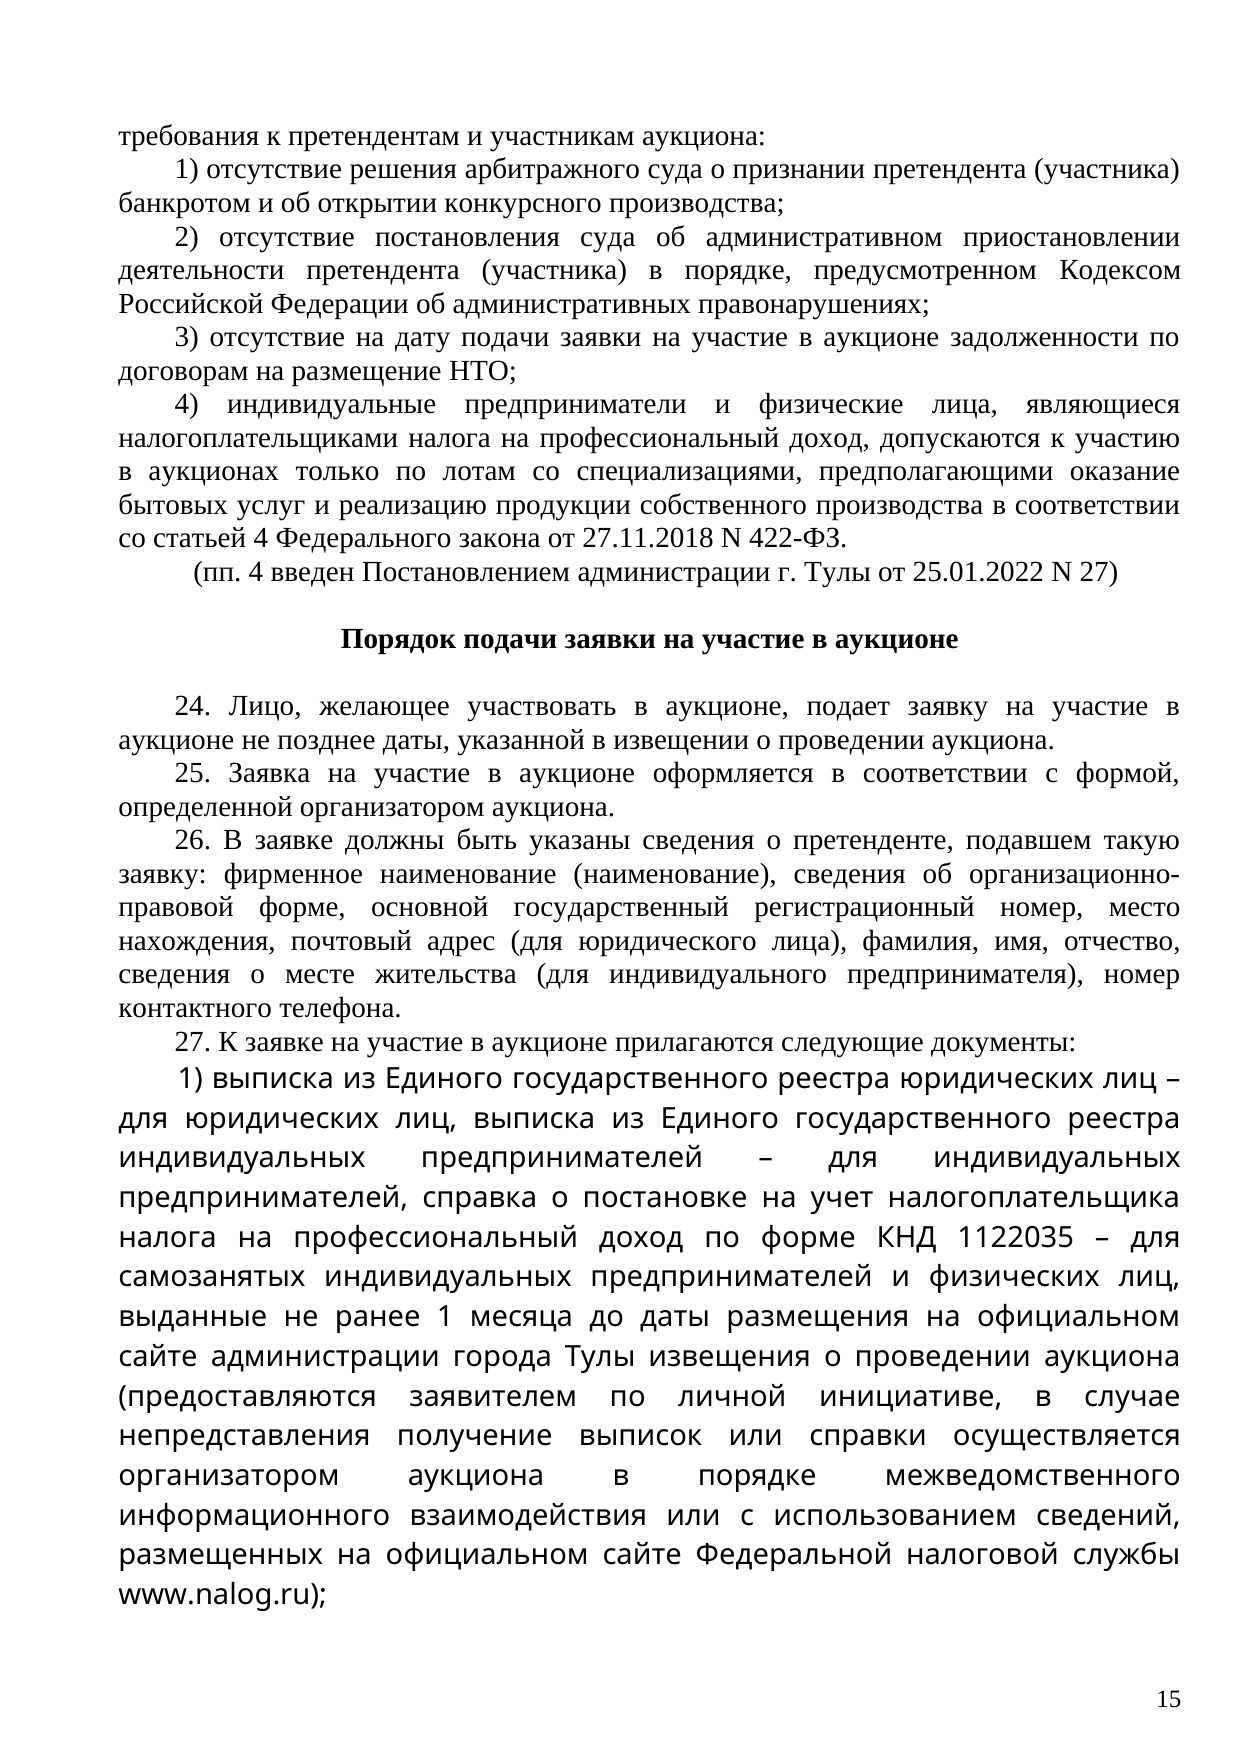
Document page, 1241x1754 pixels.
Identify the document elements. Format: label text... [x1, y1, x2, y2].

text 3) отсутствие на дату подачи заявки на участие в аукционе задолженности по договорам на размещение НТО; [118, 319, 1181, 386]
text 25. Заявка на участие в аукционе оформляется в соответствии с формой, определенной организатором аукциона. [118, 755, 1181, 822]
text 24. Лицо, желающее участвовать в аукционе, подает заявку на участие в аукционе не позднее даты, указанной в извещении о проведении аукциона. [118, 688, 1181, 755]
text 26. В заявке должны быть указаны сведения о претенденте, подавшем такую заявку: фирменное наименование (наименование), сведения об организационно-правовой форме, основной государственный регистрационный номер, место нахождения, почтовый адрес (для юридического лица), фамилия, имя, отчество, сведения о месте жительства (для индивидуального предпринимателя), номер контактного телефона. [118, 822, 1181, 1024]
text 2) отсутствие постановления суда об административном приостановлении деятельности претендента (участника) в порядке, предусмотренном Кодексом Российской Федерации об административных правонарушениях; [118, 219, 1181, 319]
title Порядок подачи заявки на участие в аукционе [118, 621, 1181, 655]
text 4) индивидуальные предприниматели и физические лица, являющиеся налогоплательщиками налога на профессиональный доход, допускаются к участию в аукционах только по лотам со специализациями, предполагающими оказание бытовых услуг и реализацию продукции собственного производства в соответствии со статьей 4 Федерального закона от 27.11.2018 N 422-ФЗ. [118, 386, 1181, 554]
text (пп. 4 введен Постановлением администрации г. Тулы от 25.01.2022 N 27) [118, 554, 1181, 588]
text 1) выписка из Единого государственного реестра юридических лиц – для юридических лиц, выписка из Единого государственного реестра индивидуальных предпринимателей – для индивидуальных предпринимателей, справка о постановке на учет налогоплательщика налога на профессиональный доход по форме КНД 1122035 – для самозанятых индивидуальных предпринимателей и физических лиц, выданные не ранее 1 месяца до даты размещения на официальном сайте администрации города Тулы извещения о проведении аукциона (предоставляются заявителем по личной инициативе, в случае непредставления получение выписок или справки осуществляется организатором аукциона в порядке межведомственного информационного взаимодействия или с использованием сведений, размещенных на официальном сайте Федеральной налоговой службы www.nalog.ru); [118, 1057, 1181, 1613]
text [118, 118, 1181, 152]
text 27. К заявке на участие в аукционе прилагаются следующие документы: [118, 1024, 1181, 1057]
text 1) отсутствие решения арбитражного суда о признании претендента (участника) банкротом и об открытии конкурсного производства; [118, 152, 1181, 219]
